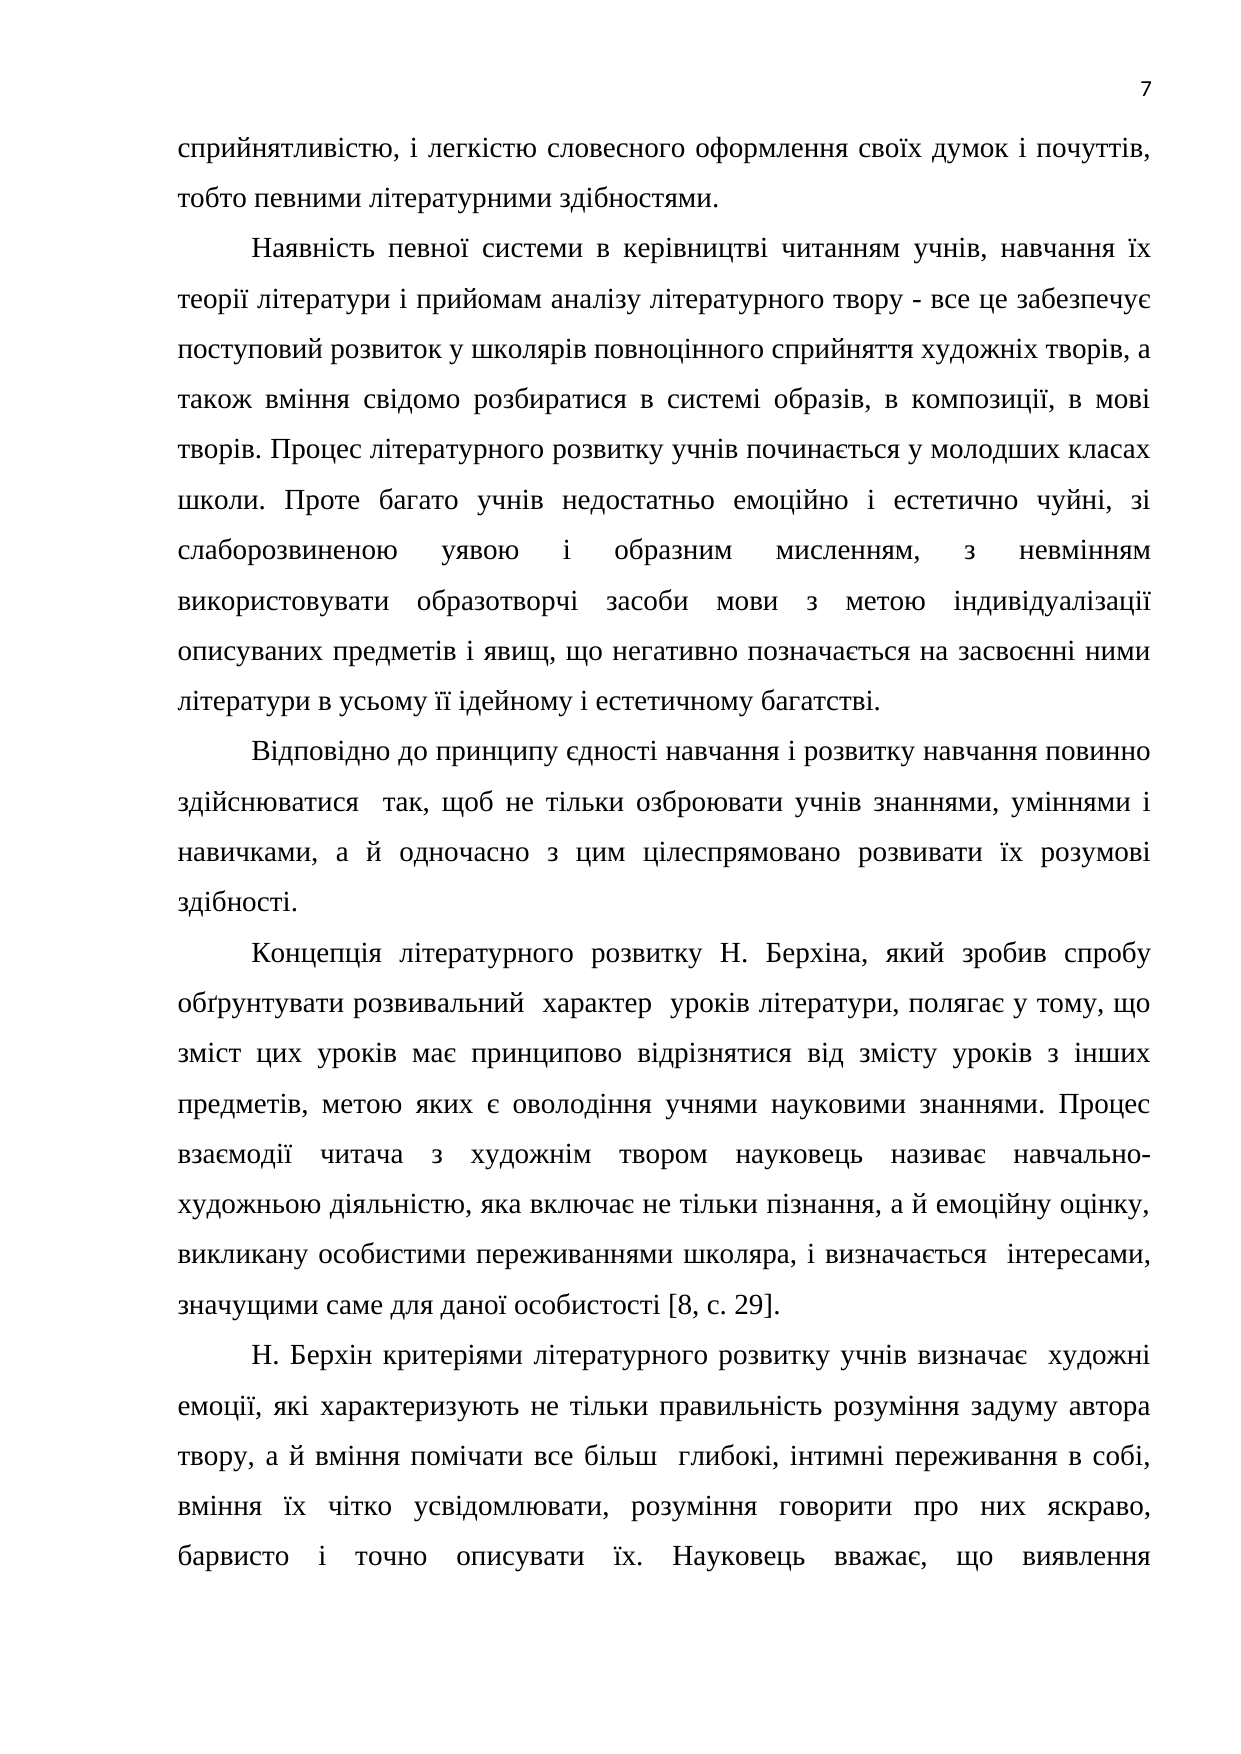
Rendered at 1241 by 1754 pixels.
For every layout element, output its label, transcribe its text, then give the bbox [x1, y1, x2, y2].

text Відповідно до принципу єдності навчання і розвитку навчання повинно здійснюватися так, щоб не тільки озброювати учнів знаннями, уміннями і навичками, а й одночасно з цим цілеспрямовано розвивати їх розумові здібності. [177, 733, 1152, 918]
text Концепція літературного розвитку Н. Берхіна, який зробив спробу обґрунтувати розвивальний характер уроків літератури, полягає у тому, що зміст цих уроків має принципово відрізнятися від змісту уроків з інших предметів, метою яких є оволодіння учнями науковими знаннями. Процес взаємодії читача з художнім твором науковець називає навчально-художньою діяльністю, яка включає не тільки пізнання, а й емоційну оцінку, викликану особистими переживаннями школяра, і визначається інтересами, значущими саме для даної особистості [8, с. 29]. [177, 935, 1152, 1321]
text Наявність певної системи в керівництві читанням учнів, навчання їх теорії літератури і прийомам аналізу літературного твору - все це забезпечує поступовий розвиток у школярів повноцінного сприйняття художніх творів, а також вміння свідомо розбиратися в системі образів, в композиції, в мові творів. Процес літературного розвитку учнів починається у молодших класах школи. Проте багато учнів недостатньо емоційно і естетично чуйні, зі слаборозвиненою уявою і образним мисленням, з невмінням використовувати образотворчі засоби мови з метою індивідуалізації описуваних предметів і явищ, що негативно позначається на засвоєнні ними літератури в усьому її ідейному і естетичному багатстві. [177, 230, 1152, 717]
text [177, 1337, 1152, 1572]
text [177, 130, 1152, 214]
